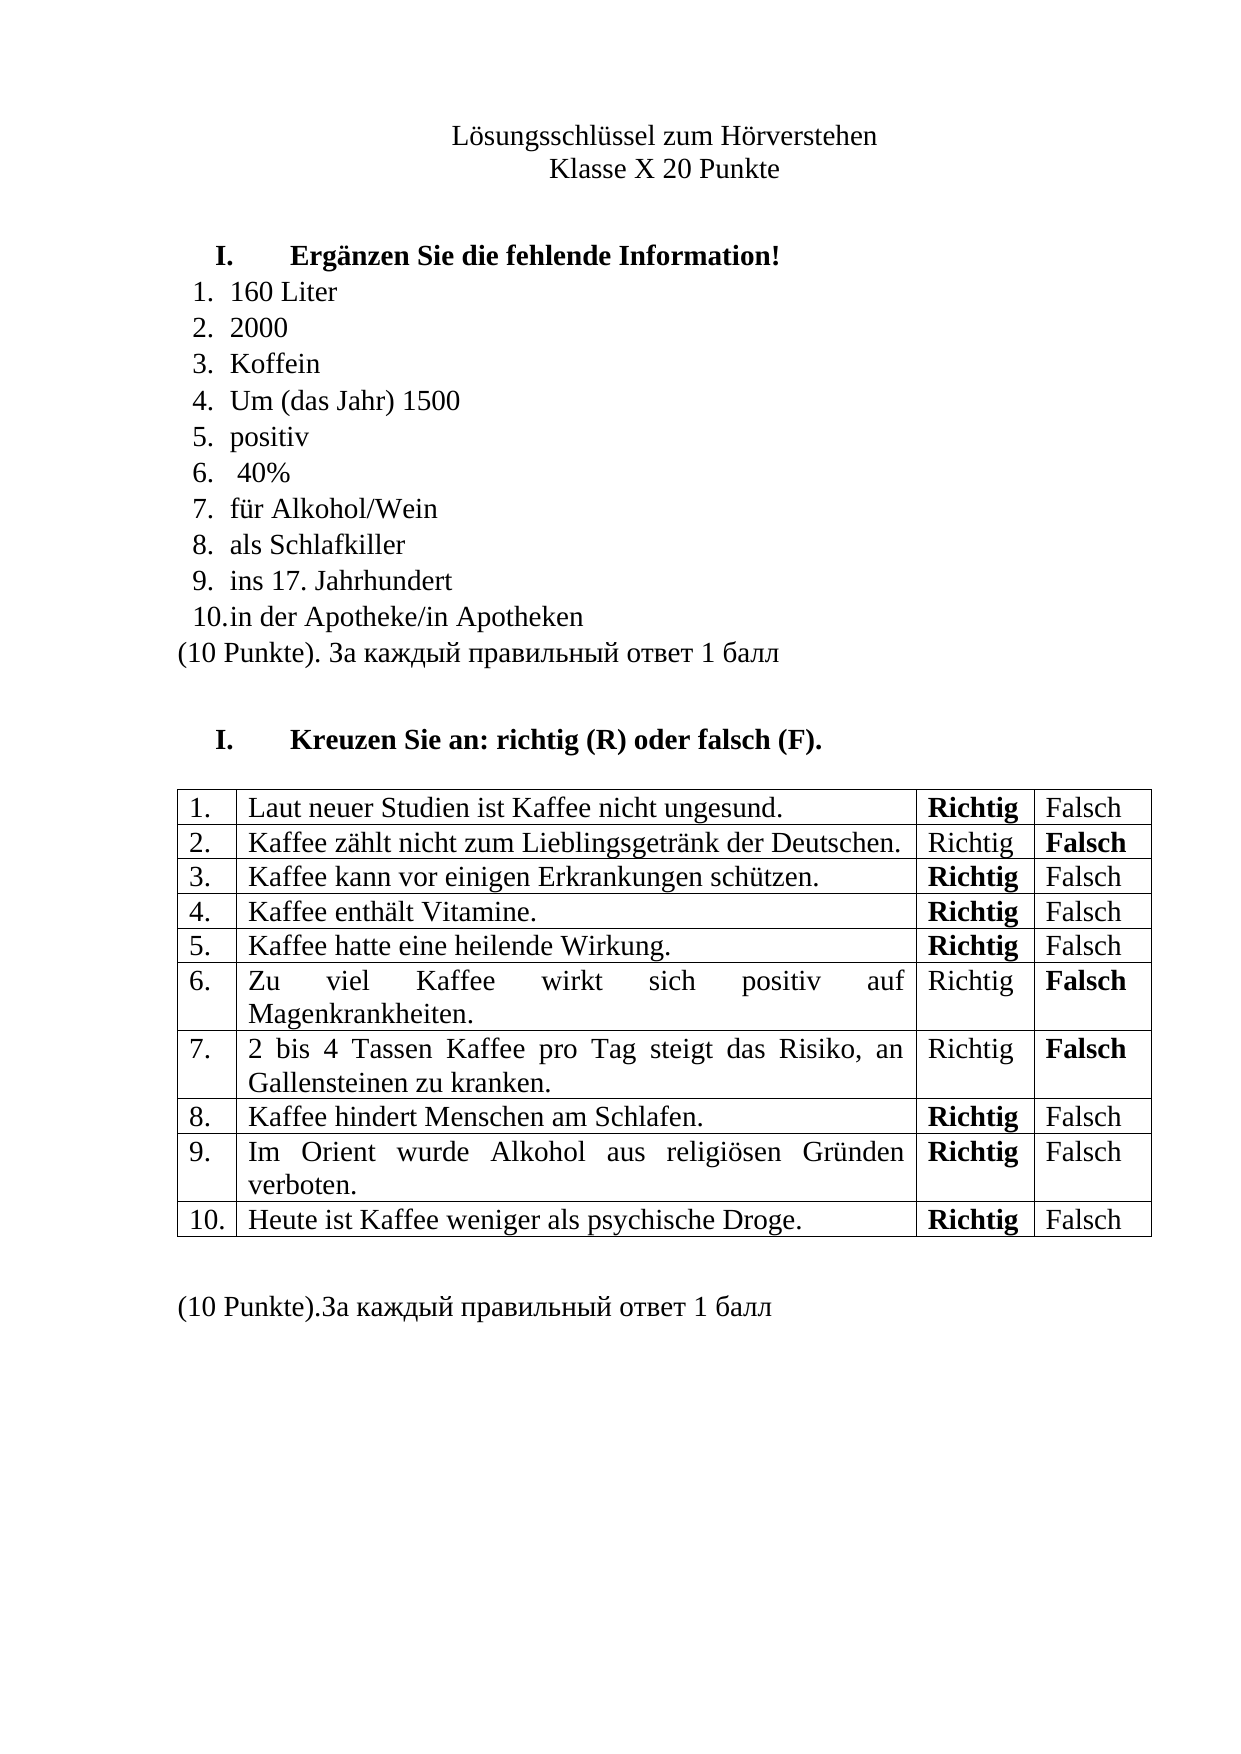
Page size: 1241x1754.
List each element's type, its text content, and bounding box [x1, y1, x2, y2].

table_cell 7. [178, 1031, 236, 1098]
table_header Laut neuer Studien ist Kaffee nicht ungesund. [237, 790, 916, 824]
list 160 Liter [192, 274, 1152, 308]
table_cell 9. [178, 1134, 236, 1201]
table_cell Falsch [1035, 963, 1151, 1030]
table_cell Falsch [1035, 929, 1151, 962]
table_cell Falsch [1035, 1134, 1151, 1201]
table_cell 3. [178, 859, 236, 893]
table_cell 8. [178, 1099, 236, 1133]
list Kreuzen Sie an: richtig (R) oder falsch (F). [215, 722, 1152, 756]
table_cell Kaffee zählt nicht zum Lieblingsgetränk der Deutschen. [237, 825, 916, 858]
list Koffein [192, 346, 1152, 380]
table_cell 10. [178, 1202, 236, 1236]
list 40% [192, 455, 1152, 488]
text (10 Punkte). За каждый правильный ответ 1 балл [177, 636, 1152, 669]
table_cell Falsch [1035, 894, 1151, 927]
table_header Falsch [1035, 790, 1151, 824]
table_cell Richtig [917, 1134, 1034, 1201]
table_cell 5. [178, 929, 236, 962]
table_cell Falsch [1035, 1031, 1151, 1098]
table_cell Falsch [1035, 1202, 1151, 1236]
table_cell Heute ist Kaffee weniger als psychische Droge. [237, 1202, 916, 1236]
table_cell Richtig [917, 929, 1034, 962]
table_cell Richtig [917, 1202, 1034, 1236]
list Ergänzen Sie die fehlende Information! [215, 238, 1152, 272]
table_cell Richtig [917, 894, 1034, 927]
table_cell Kaffee hatte eine heilende Wirkung. [237, 929, 916, 962]
list in der Apotheke/in Apotheken [192, 599, 1152, 633]
table_cell 4. [178, 894, 236, 927]
table_cell Kaffee kann vor einigen Erkrankungen schützen. [237, 859, 916, 893]
table_cell Richtig [917, 963, 1034, 1030]
table_cell Falsch [1035, 859, 1151, 893]
list positiv [192, 419, 1152, 452]
table_cell Kaffee hindert Menschen am Schlafen. [237, 1099, 916, 1133]
table_cell Richtig [917, 859, 1034, 893]
text (10 Punkte).За каждый правильный ответ 1 балл [177, 1289, 1152, 1323]
table_cell Kaffee enthält Vitamine. [237, 894, 916, 927]
table_cell Zu viel Kaffee wirkt sich positiv auf Magenkrankheiten. [237, 963, 916, 1030]
text Klasse X 20 Punkte [177, 152, 1152, 185]
table_cell 6. [178, 963, 236, 1030]
text Lösungsschlüssel zum Hörverstehen [177, 118, 1152, 152]
table_cell Falsch [1035, 825, 1151, 858]
table_header Richtig [917, 790, 1034, 824]
list ins 17. Jahrhundert [192, 563, 1152, 597]
list als Schlafkiller [192, 527, 1152, 561]
table_cell 2. [178, 825, 236, 858]
table_cell Im Orient wurde Alkohol aus religiösen Gründen verboten. [237, 1134, 916, 1201]
list für Alkohol/Wein [192, 491, 1152, 524]
list Um (das Jahr) 1500 [192, 383, 1152, 416]
table_cell Richtig [917, 825, 1034, 858]
table_cell Richtig [917, 1099, 1034, 1133]
table_cell 2 bis 4 Tassen Kaffee pro Tag steigt das Risiko, an Gallensteinen zu kranken. [237, 1031, 916, 1098]
table_cell Richtig [917, 1031, 1034, 1098]
table_header 1. [178, 790, 236, 824]
table_cell Falsch [1035, 1099, 1151, 1133]
list 2000 [192, 310, 1152, 344]
